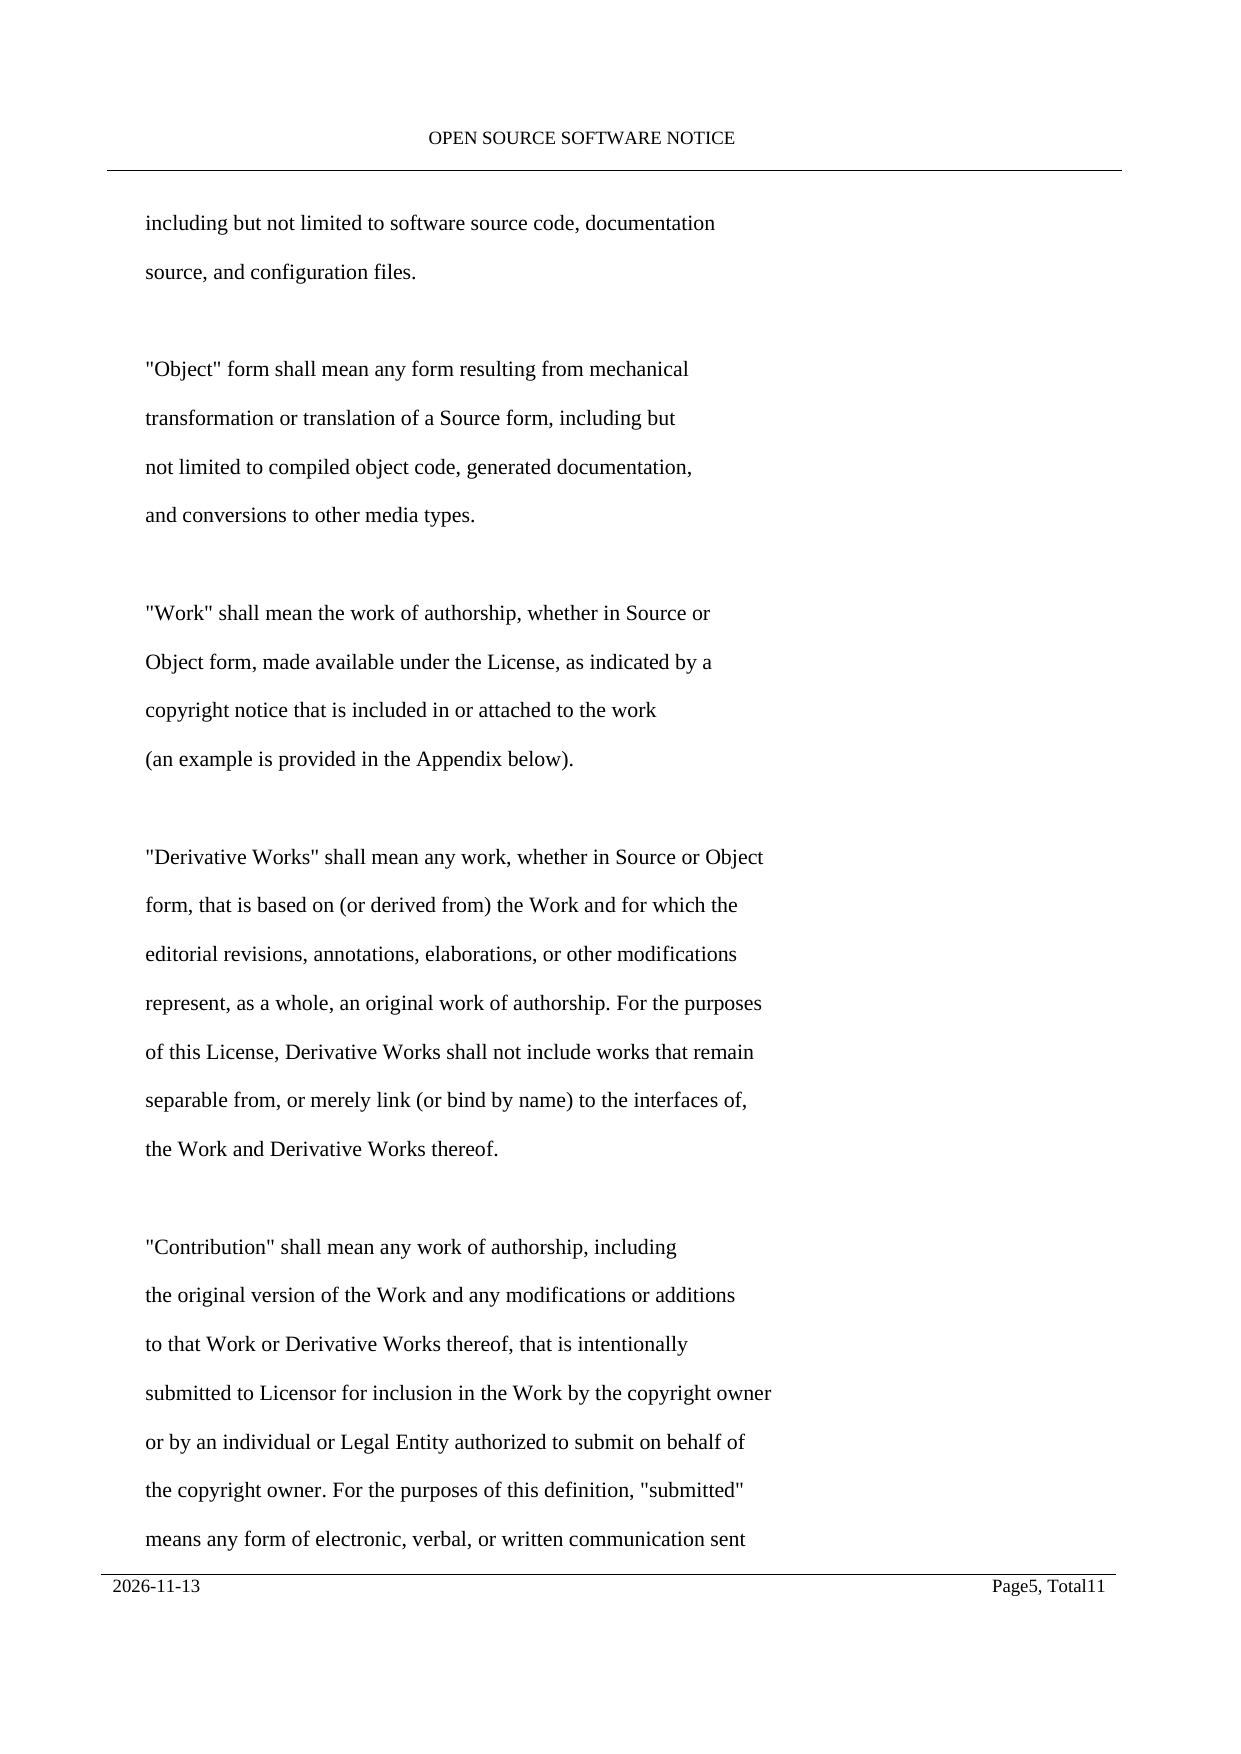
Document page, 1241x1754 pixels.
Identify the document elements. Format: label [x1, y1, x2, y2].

text [112, 206, 1128, 1555]
